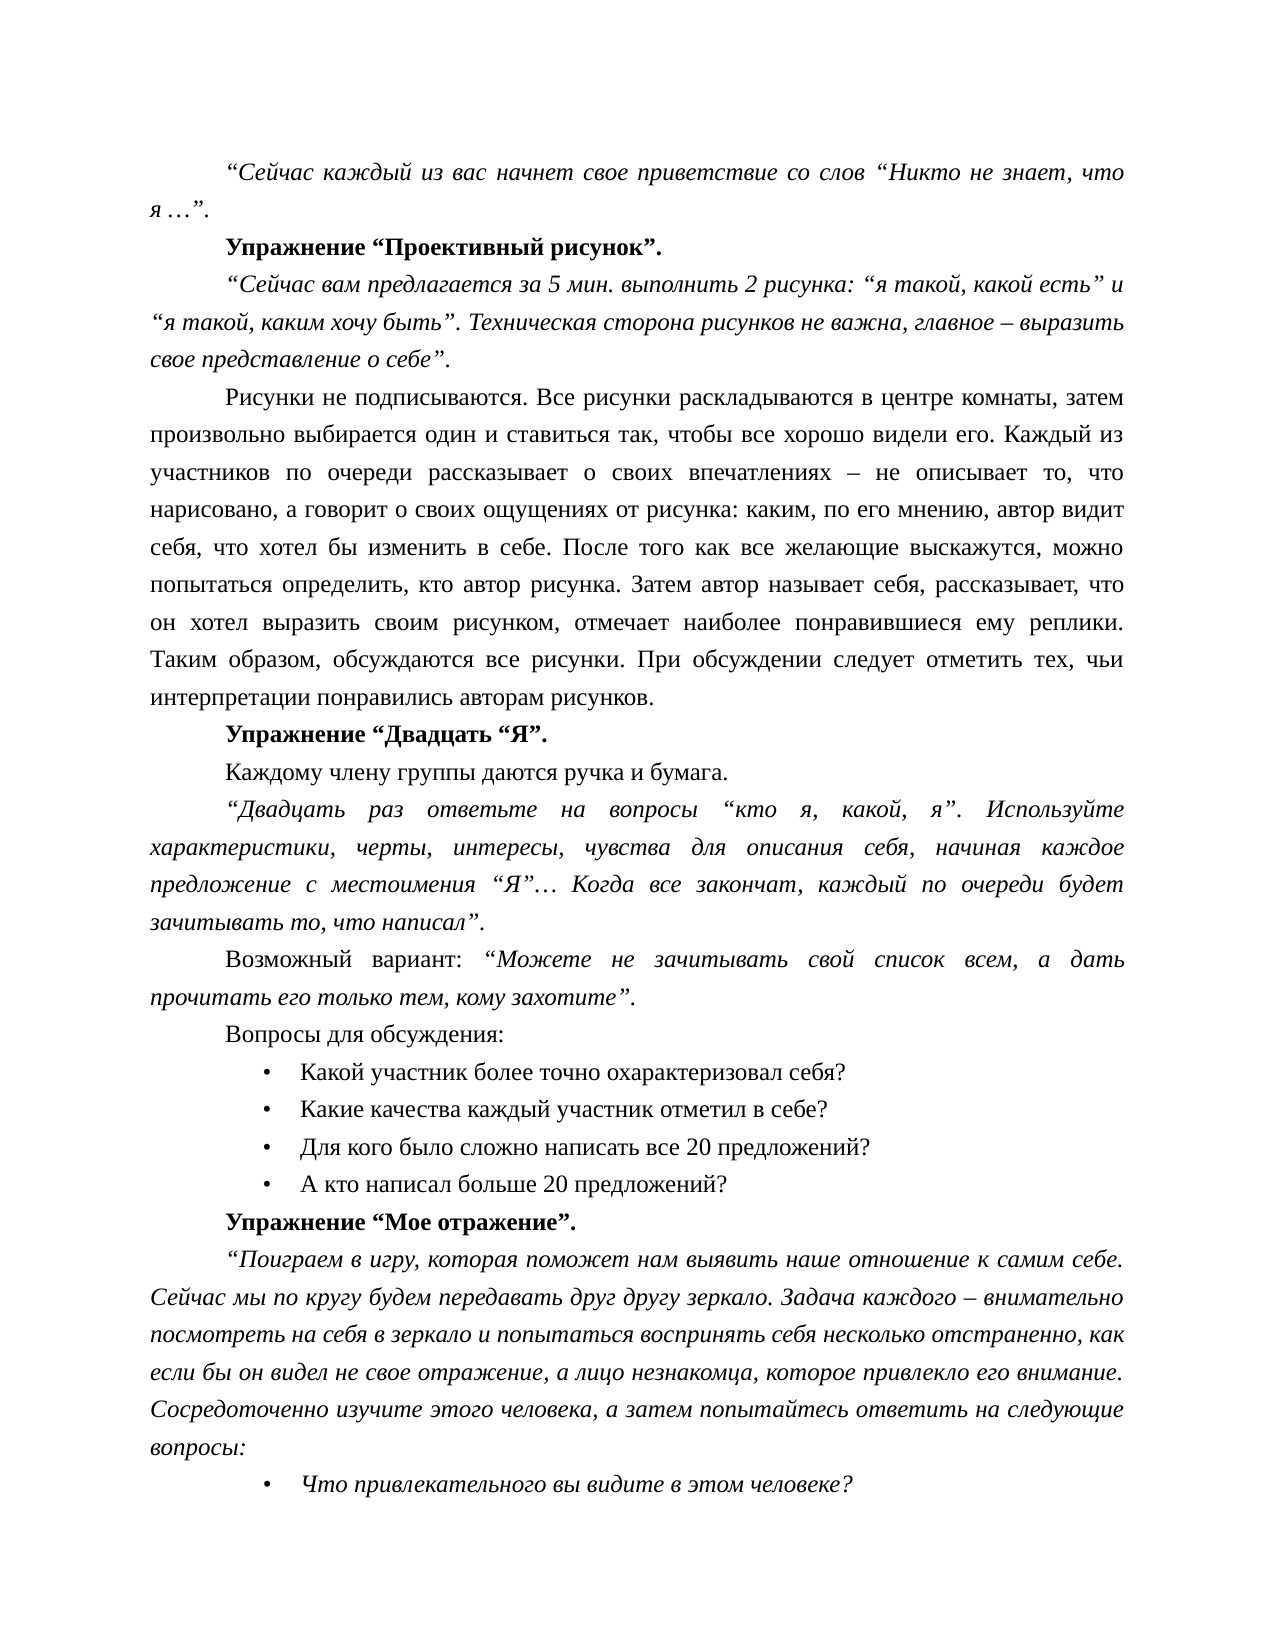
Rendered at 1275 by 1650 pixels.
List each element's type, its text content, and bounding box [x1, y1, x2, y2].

text “Поиграем в игру, которая поможет нам выявить наше отношение к самим себе. Сейчас мы по кругу будем передавать друг другу зеркало. Задача каждого – внимательно посмотреть на себя в зеркало и попытаться воспринять себя несколько отстраненно, как если бы он видел не свое отражение, а лицо незнакомца, которое привлекло его внимание. Сосредоточенно изучите этого человека, а затем попытайтесь ответить на следующие вопросы: [150, 1237, 1125, 1462]
text Возможный вариант: “Можете не зачитывать свой список всем, а дать прочитать его только тем, кому захотите”. [150, 937, 1125, 1012]
text “Двадцать раз ответьте на вопросы “кто я, какой, я”. Используйте характеристики, черты, интересы, чувства для описания себя, начиная каждое предложение с местоимения “Я”… Когда все закончат, каждый по очереди будет зачитывать то, что написал”. [150, 787, 1125, 937]
list Для кого было сложно написать все 20 предложений? [262, 1125, 1125, 1162]
list А кто написал больше 20 предложений? [262, 1162, 1125, 1200]
text “Сейчас вам предлагается за 5 мин. выполнить 2 рисунка: “я такой, какой есть” и “я такой, каким хочу быть”. Техническая сторона рисунков не важна, главное – выразить свое представление о себе”. [150, 262, 1125, 375]
list Какой участник более точно охарактеризовал себя? [262, 1050, 1125, 1087]
text Вопросы для обсуждения: [150, 1012, 1125, 1050]
text Каждому члену группы даются ручка и бумага. [150, 750, 1125, 787]
text Упражнение “Мое отражение”. [150, 1200, 1125, 1237]
text Упражнение “Двадцать “Я”. [150, 712, 1125, 750]
list Какие качества каждый участник отметил в себе? [262, 1087, 1125, 1125]
text Упражнение “Проективный рисунок”. [150, 225, 1125, 262]
text “Сейчас каждый из вас начнет свое приветствие со слов “Никто не знает, что я …”. [150, 150, 1125, 225]
list Что привлекательного вы видите в этом человеке? [262, 1462, 1125, 1500]
text Рисунки не подписываются. Все рисунки раскладываются в центре комнаты, затем произвольно выбирается один и ставиться так, чтобы все хорошо видели его. Каждый из участников по очереди рассказывает о своих впечатлениях – не описывает то, что нарисовано, а говорит о своих ощущениях от рисунка: каким, по его мнению, автор видит себя, что хотел бы изменить в себе. После того как все желающие выскажутся, можно попытаться определить, кто автор рисунка. Затем автор называет себя, рассказывает, что он хотел выразить своим рисунком, отмечает наиболее понравившиеся ему реплики. Таким образом, обсуждаются все рисунки. При обсуждении следует отметить тех, чьи интерпретации понравились авторам рисунков. [150, 375, 1125, 712]
